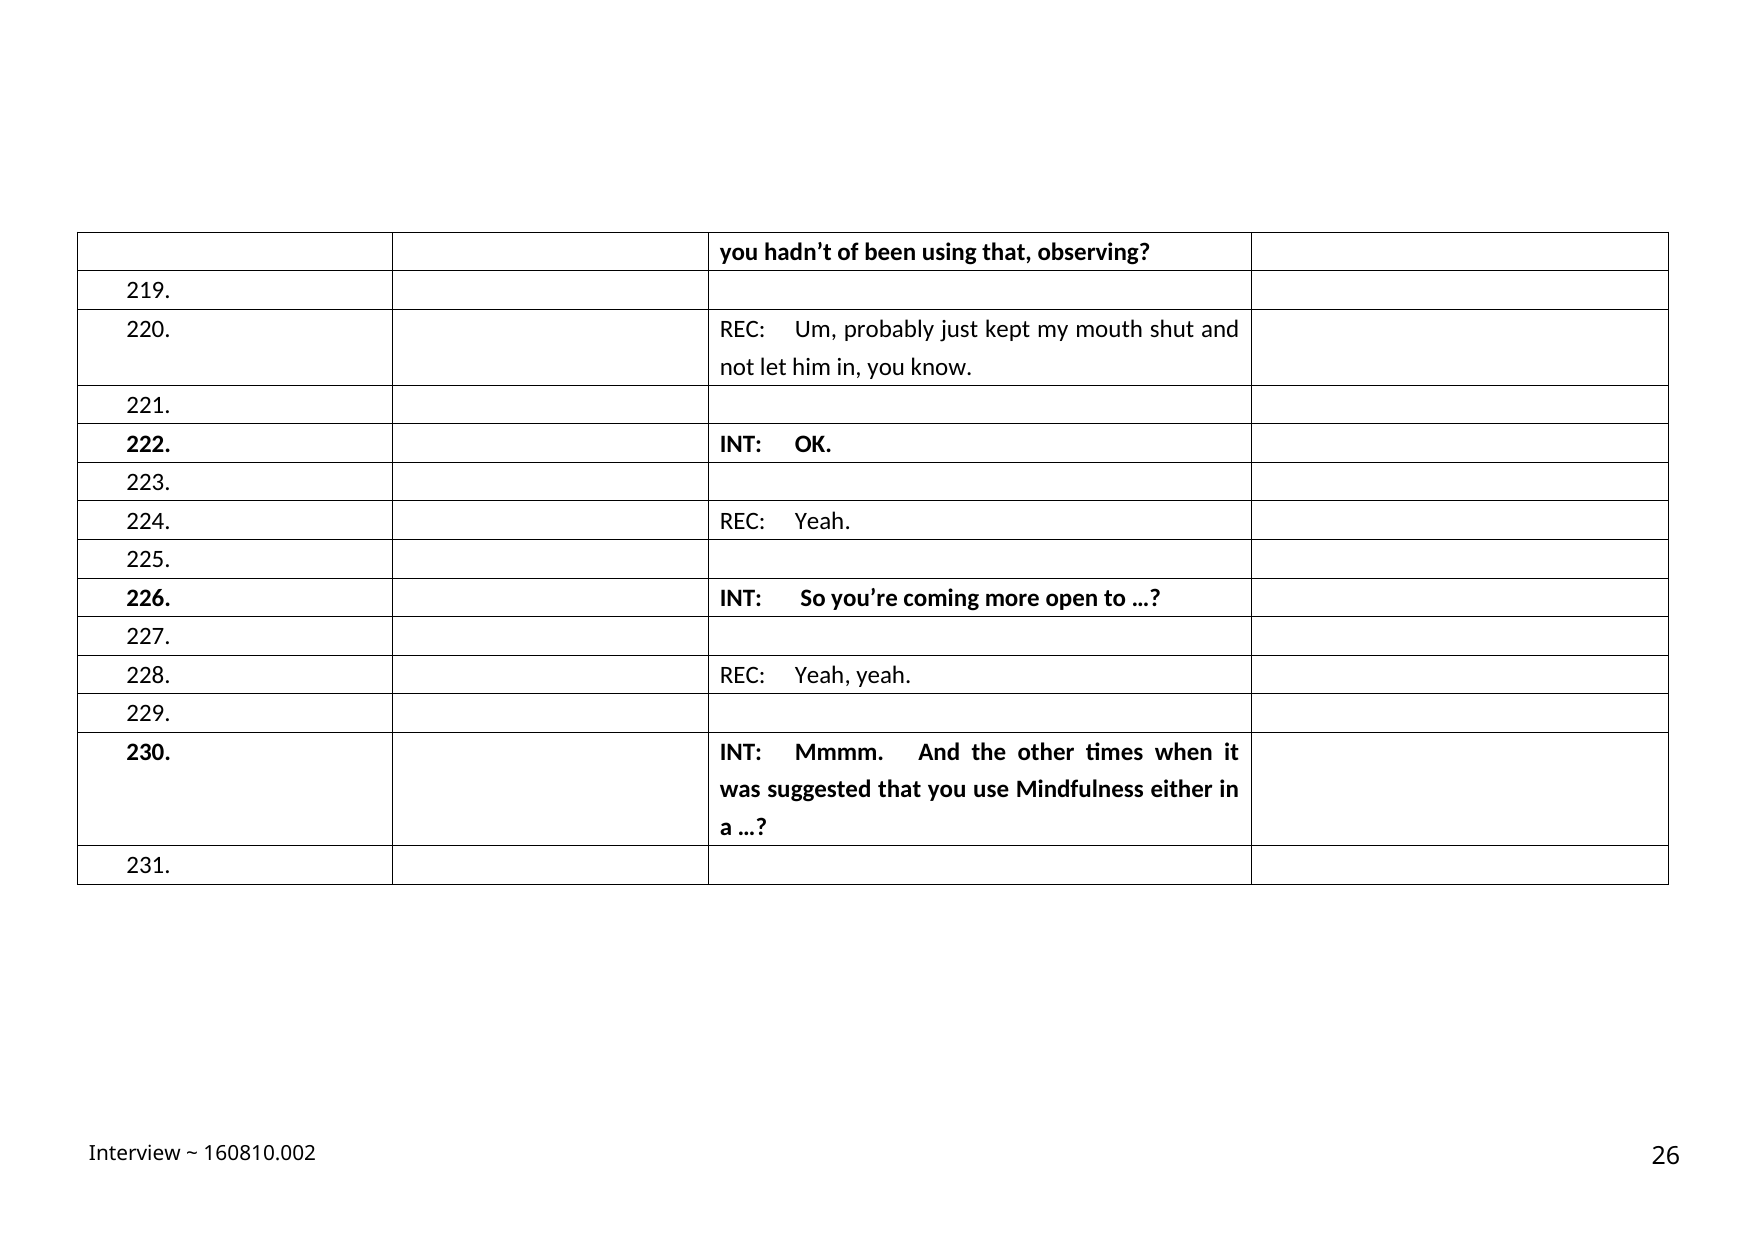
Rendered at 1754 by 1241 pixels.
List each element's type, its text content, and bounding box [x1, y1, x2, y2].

table_cell [78, 501, 392, 539]
table_cell [1252, 579, 1668, 616]
table_cell [709, 271, 1251, 309]
table_cell INT: OK. [709, 424, 1251, 462]
table_cell [1252, 540, 1668, 577]
table_cell [1252, 846, 1668, 884]
table_cell [1252, 463, 1668, 500]
table_cell [1252, 424, 1668, 462]
table_cell [78, 386, 392, 423]
table_cell [393, 310, 708, 385]
table_cell [393, 271, 708, 309]
table_cell [1252, 501, 1668, 539]
table_cell [709, 846, 1251, 884]
table_cell [393, 617, 708, 654]
table_cell REC: Um, probably just kept my mouth shut and not let him in, you know. [709, 310, 1251, 385]
table_cell INT: Mmmm. And the other times when it was suggested that you use Mindfulness either in a …? [709, 733, 1251, 845]
table_cell [1252, 271, 1668, 309]
table_cell REC: Yeah. [709, 501, 1251, 539]
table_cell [709, 233, 1251, 270]
table_cell [393, 656, 708, 693]
table_cell [1252, 233, 1668, 270]
table_cell [709, 386, 1251, 423]
table_cell [78, 540, 392, 577]
table_cell [78, 463, 392, 500]
table_cell [78, 233, 392, 270]
table_cell [1252, 617, 1668, 654]
table_cell [1252, 694, 1668, 732]
table_cell [393, 386, 708, 423]
table_cell [393, 540, 708, 577]
table_cell [1252, 733, 1668, 845]
table_cell [78, 424, 392, 462]
table_cell [1252, 310, 1668, 385]
table_cell [393, 579, 708, 616]
table_cell [78, 310, 392, 385]
table_cell [393, 733, 708, 845]
table_cell [393, 233, 708, 270]
table_cell [393, 501, 708, 539]
table_cell [78, 617, 392, 654]
table_cell [709, 463, 1251, 500]
table_cell INT: So you’re coming more open to …? [709, 579, 1251, 616]
table_cell [709, 694, 1251, 732]
table_cell [78, 579, 392, 616]
table_cell [709, 540, 1251, 577]
table_cell [393, 694, 708, 732]
table_cell REC: Yeah, yeah. [709, 656, 1251, 693]
table_cell [393, 424, 708, 462]
table_cell [393, 846, 708, 884]
table_cell [1252, 656, 1668, 693]
table_cell [78, 733, 392, 845]
table_cell [78, 271, 392, 309]
table_cell [78, 656, 392, 693]
table_cell [709, 617, 1251, 654]
table_cell [78, 694, 392, 732]
table_cell [1252, 386, 1668, 423]
table_cell [393, 463, 708, 500]
table_cell [78, 846, 392, 884]
